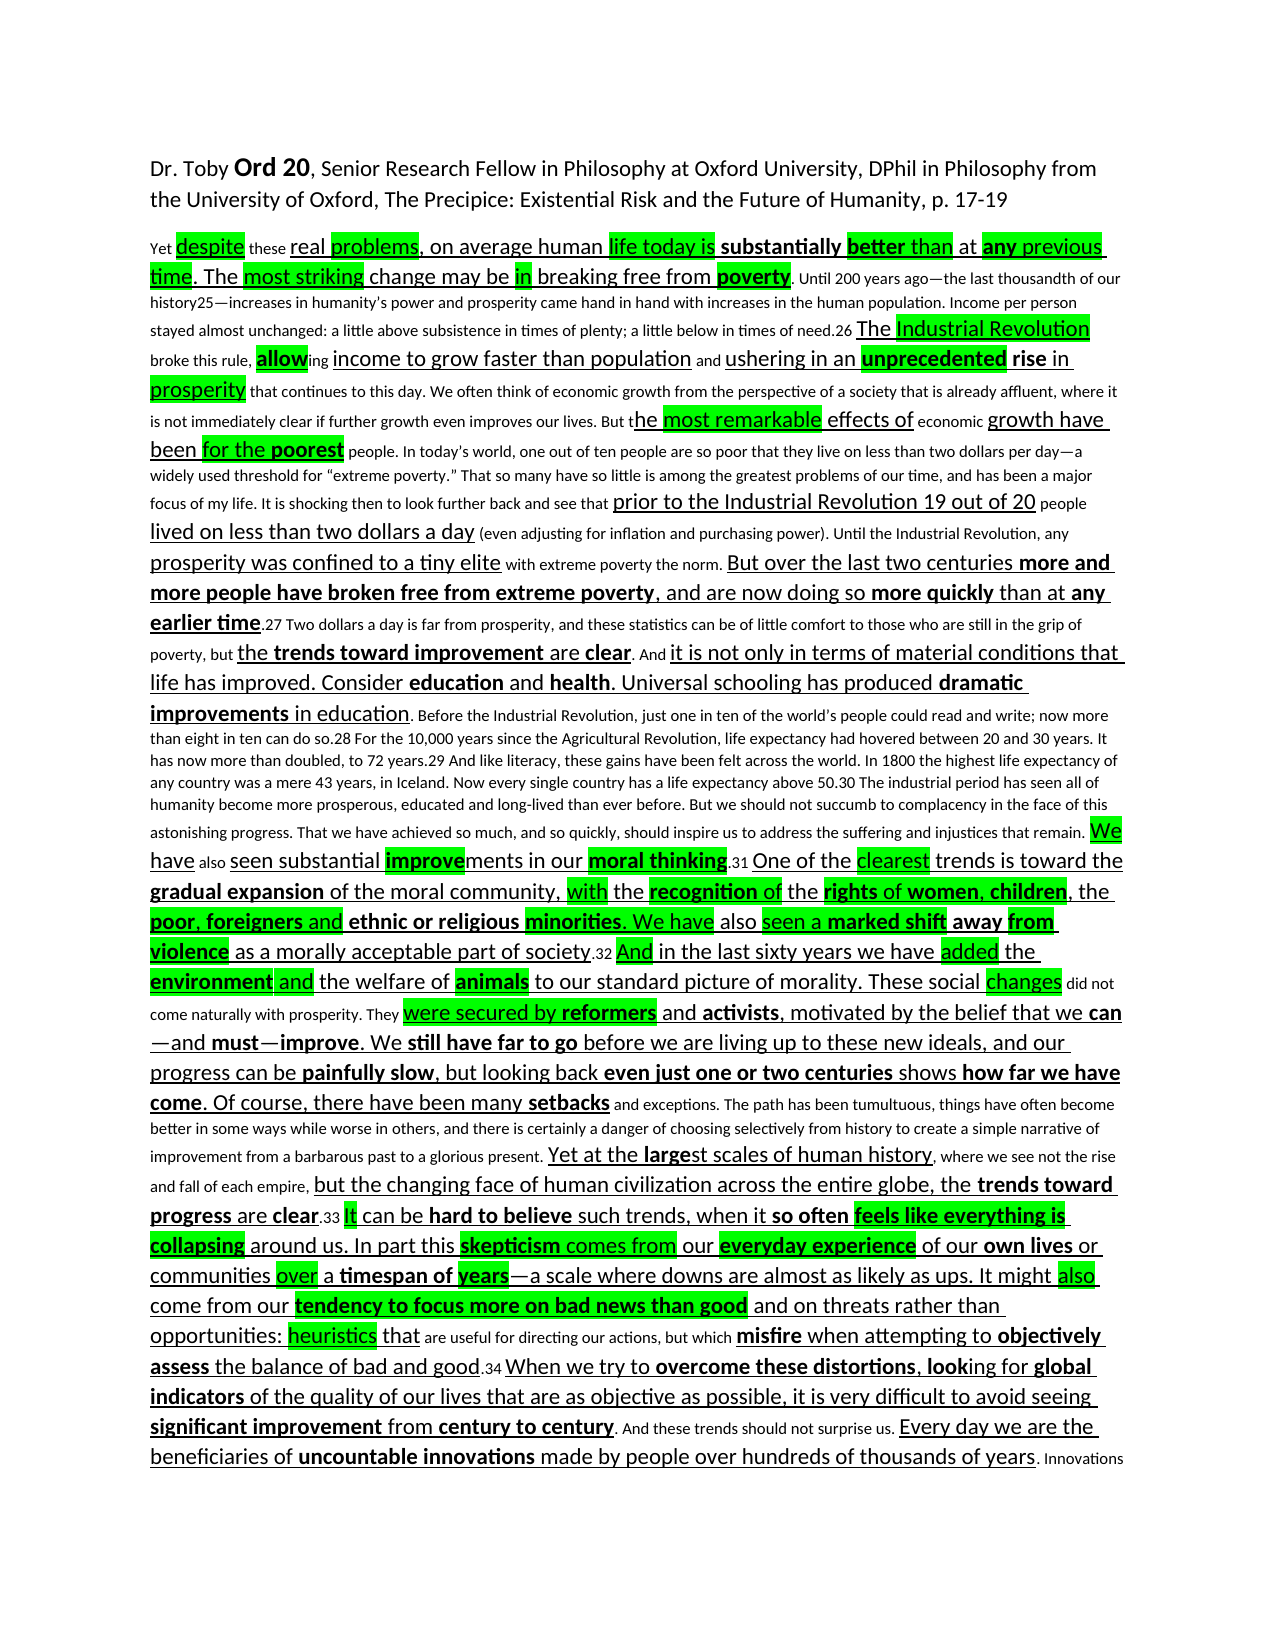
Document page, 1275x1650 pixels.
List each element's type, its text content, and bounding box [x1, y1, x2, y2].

text Dr. Toby Ord 20, Senior Research Fellow in Philosophy at Oxford University, DPhil in Philosophy from the University of Oxford, The Precipice: Existential Risk and the Future of Humanity, p. 17-19 [150, 150, 1125, 213]
